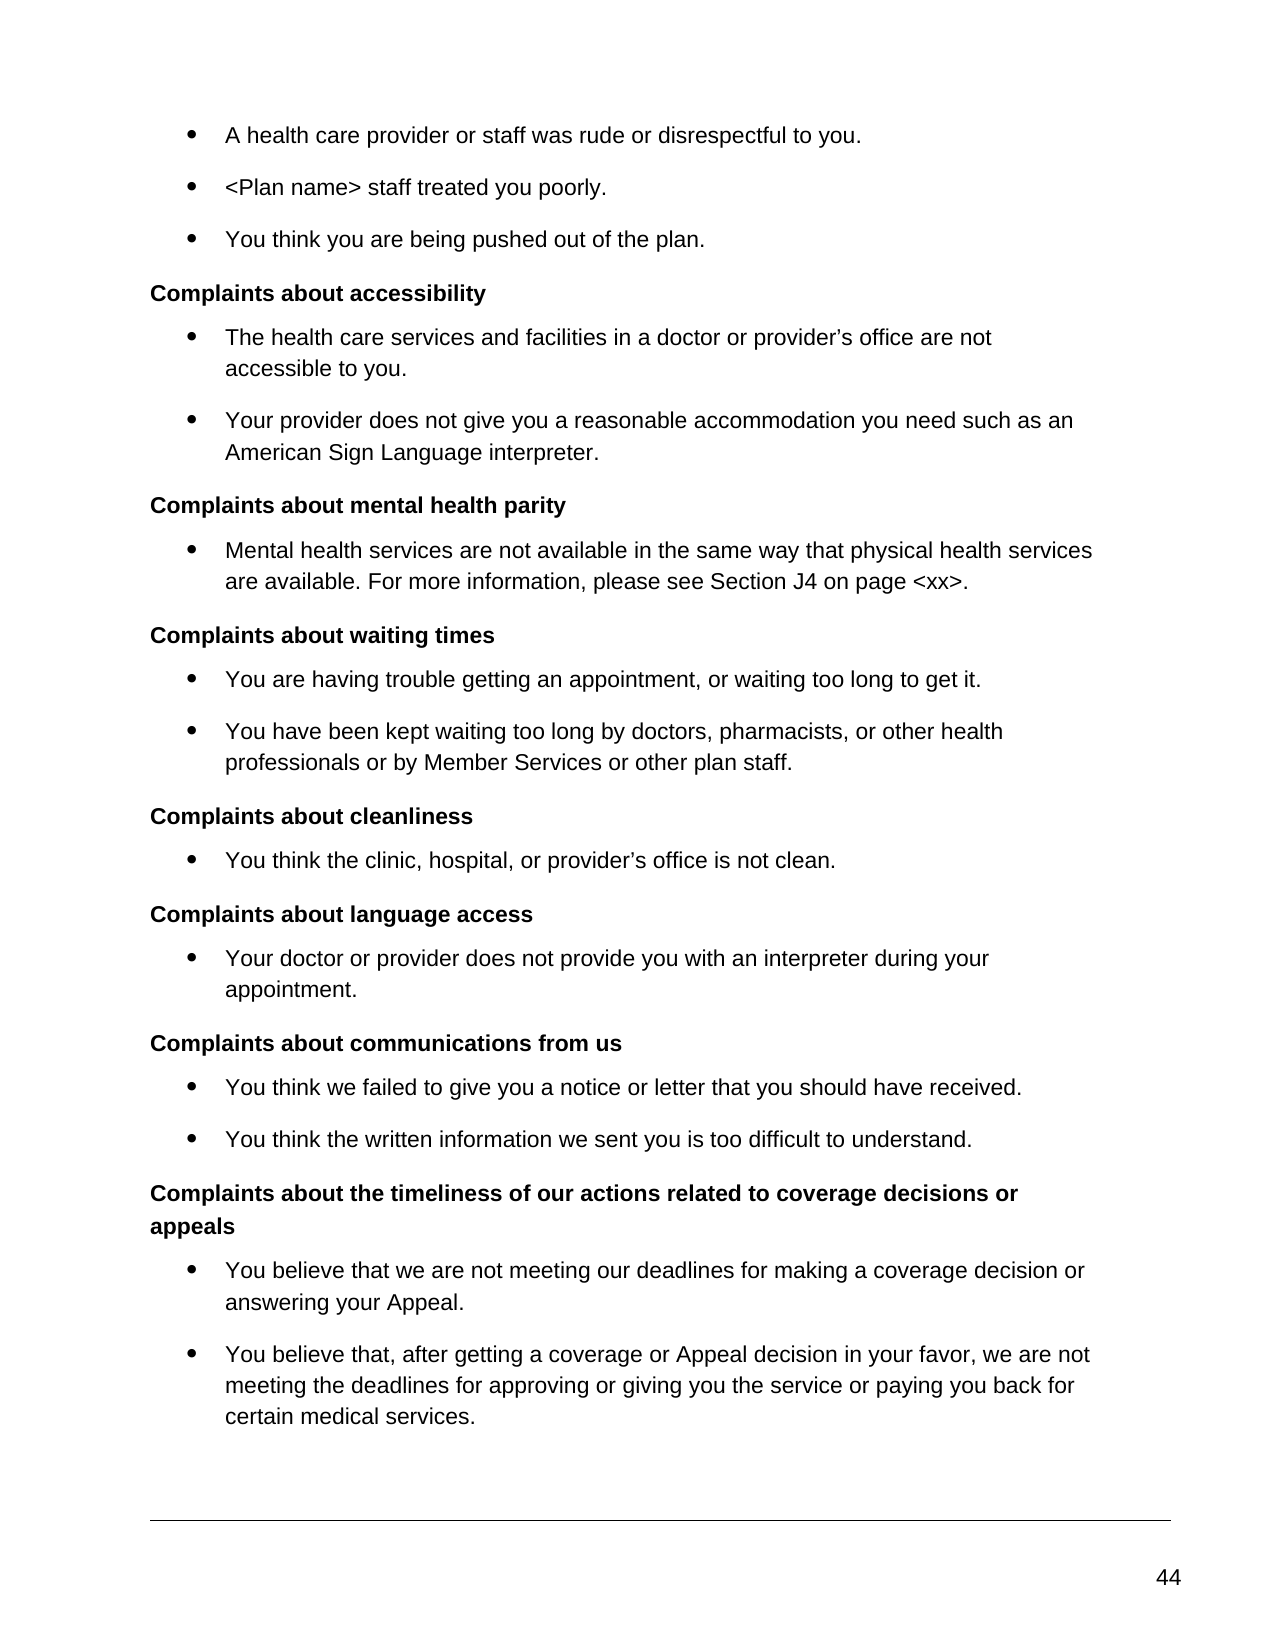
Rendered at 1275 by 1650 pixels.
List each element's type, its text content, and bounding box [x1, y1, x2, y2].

list You have been kept waiting too long by doctors, pharmacists, or other health professionals or by Member Services or other plan staff. [187, 714, 1096, 777]
list You believe that we are not meeting our deadlines for making a coverage decision or answering your Appeal. [187, 1254, 1096, 1316]
subtitle Complaints about accessibility [150, 275, 1096, 308]
list <Plan name> staff treated you poorly. [187, 171, 1096, 202]
list You think you are being pushed out of the plan. [187, 223, 1096, 254]
subtitle Complaints about communications from us [150, 1025, 1096, 1058]
subtitle Complaints about language access [150, 896, 1096, 929]
subtitle Complaints about cleanliness [150, 798, 1096, 831]
subtitle Complaints about the timeliness of our actions related to coverage decisions or appeals [150, 1175, 1096, 1241]
list You think the clinic, hospital, or provider’s office is not clean. [187, 843, 1096, 875]
list Your provider does not give you a reasonable accommodation you need such as an American Sign Language interpreter. [187, 404, 1096, 466]
list Mental health services are not available in the same way that physical health services are available. For more information, please see Section J4 on page <xx>. [187, 533, 1096, 596]
list You think the written information we sent you is too difficult to understand. [187, 1123, 1096, 1154]
list A health care provider or staff was rude or disrespectful to you. [187, 118, 1096, 150]
subtitle Complaints about waiting times [150, 616, 1096, 650]
subtitle Complaints about mental health parity [150, 487, 1096, 521]
list You believe that, after getting a coverage or Appeal decision in your favor, we are not meeting the deadlines for approving or giving you the service or paying you back for certain medical services. [187, 1337, 1096, 1431]
list The health care services and facilities in a doctor or provider’s office are not accessible to you. [187, 321, 1096, 383]
list You are having trouble getting an appointment, or waiting too long to get it. [187, 662, 1096, 693]
list Your doctor or provider does not provide you with an interpreter during your appointment. [187, 941, 1096, 1004]
list You think we failed to give you a notice or letter that you should have received. [187, 1071, 1096, 1102]
